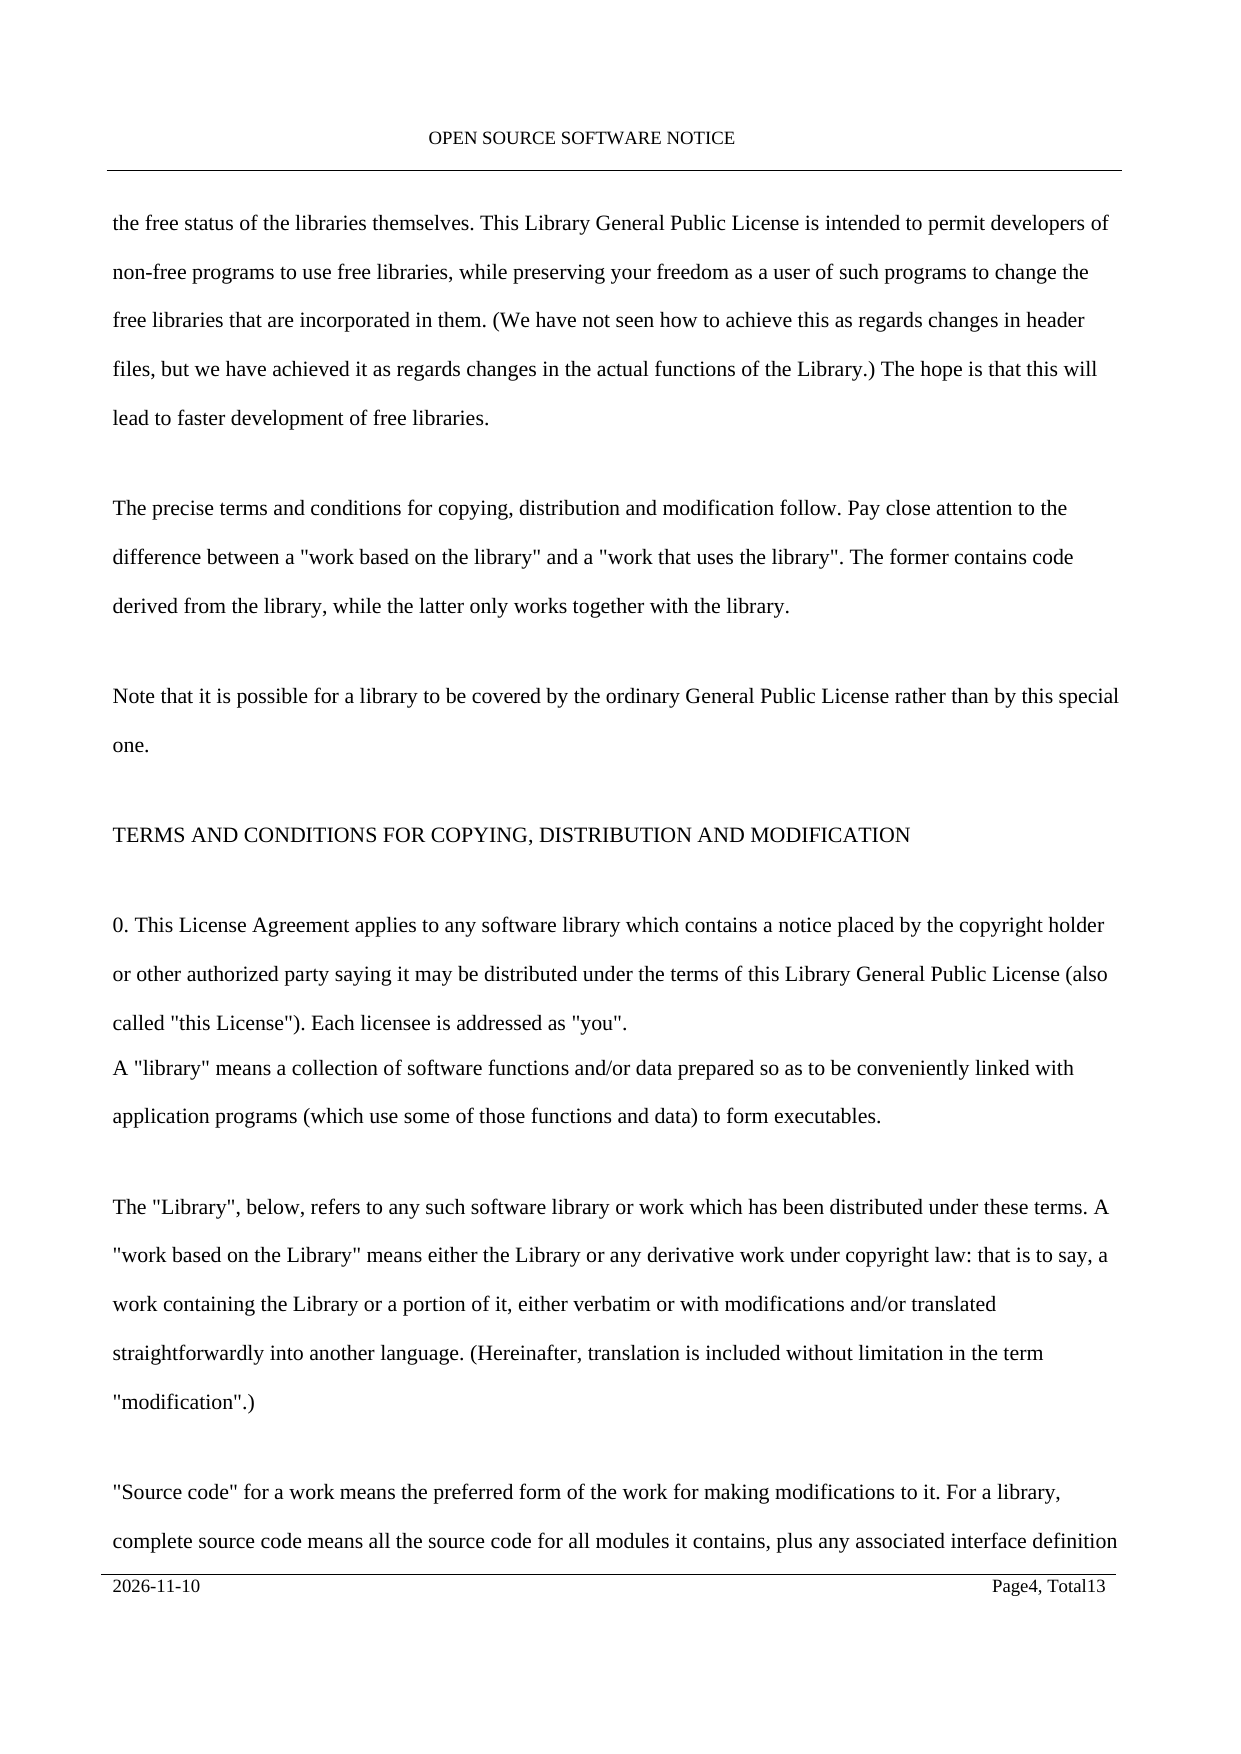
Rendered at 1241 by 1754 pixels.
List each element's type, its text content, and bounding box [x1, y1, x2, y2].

text 0. This License Agreement applies to any software library which contains a notice placed by the copyright holder or other authorized party saying it may be distributed under the terms of this Library General Public License (also called "this License"). Each licensee is addressed as "you". [112, 908, 1128, 1038]
text Note that it is possible for a library to be covered by the ordinary General Public License rather than by this special one. [112, 679, 1128, 761]
text A "library" means a collection of software functions and/or data prepared so as to be conveniently linked with application programs (which use some of those functions and data) to form executables. [112, 1051, 1128, 1132]
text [112, 1475, 1128, 1556]
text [112, 206, 1128, 434]
text The "Library", below, refers to any such software library or work which has been distributed under these terms. A "work based on the Library" means either the Library or any derivative work under copyright law: that is to say, a work containing the Library or a portion of it, either verbatim or with modifications and/or translated straightforwardly into another language. (Hereinafter, translation is included without limitation in the term "modification".) [112, 1190, 1128, 1417]
text The precise terms and conditions for copying, distribution and modification follow. Pay close attention to the difference between a "work based on the library" and a "work that uses the library". The former contains code derived from the library, while the latter only works together with the library. [112, 492, 1128, 622]
text TERMS AND CONDITIONS FOR COPYING, DISTRIBUTION AND MODIFICATION [112, 818, 1128, 851]
